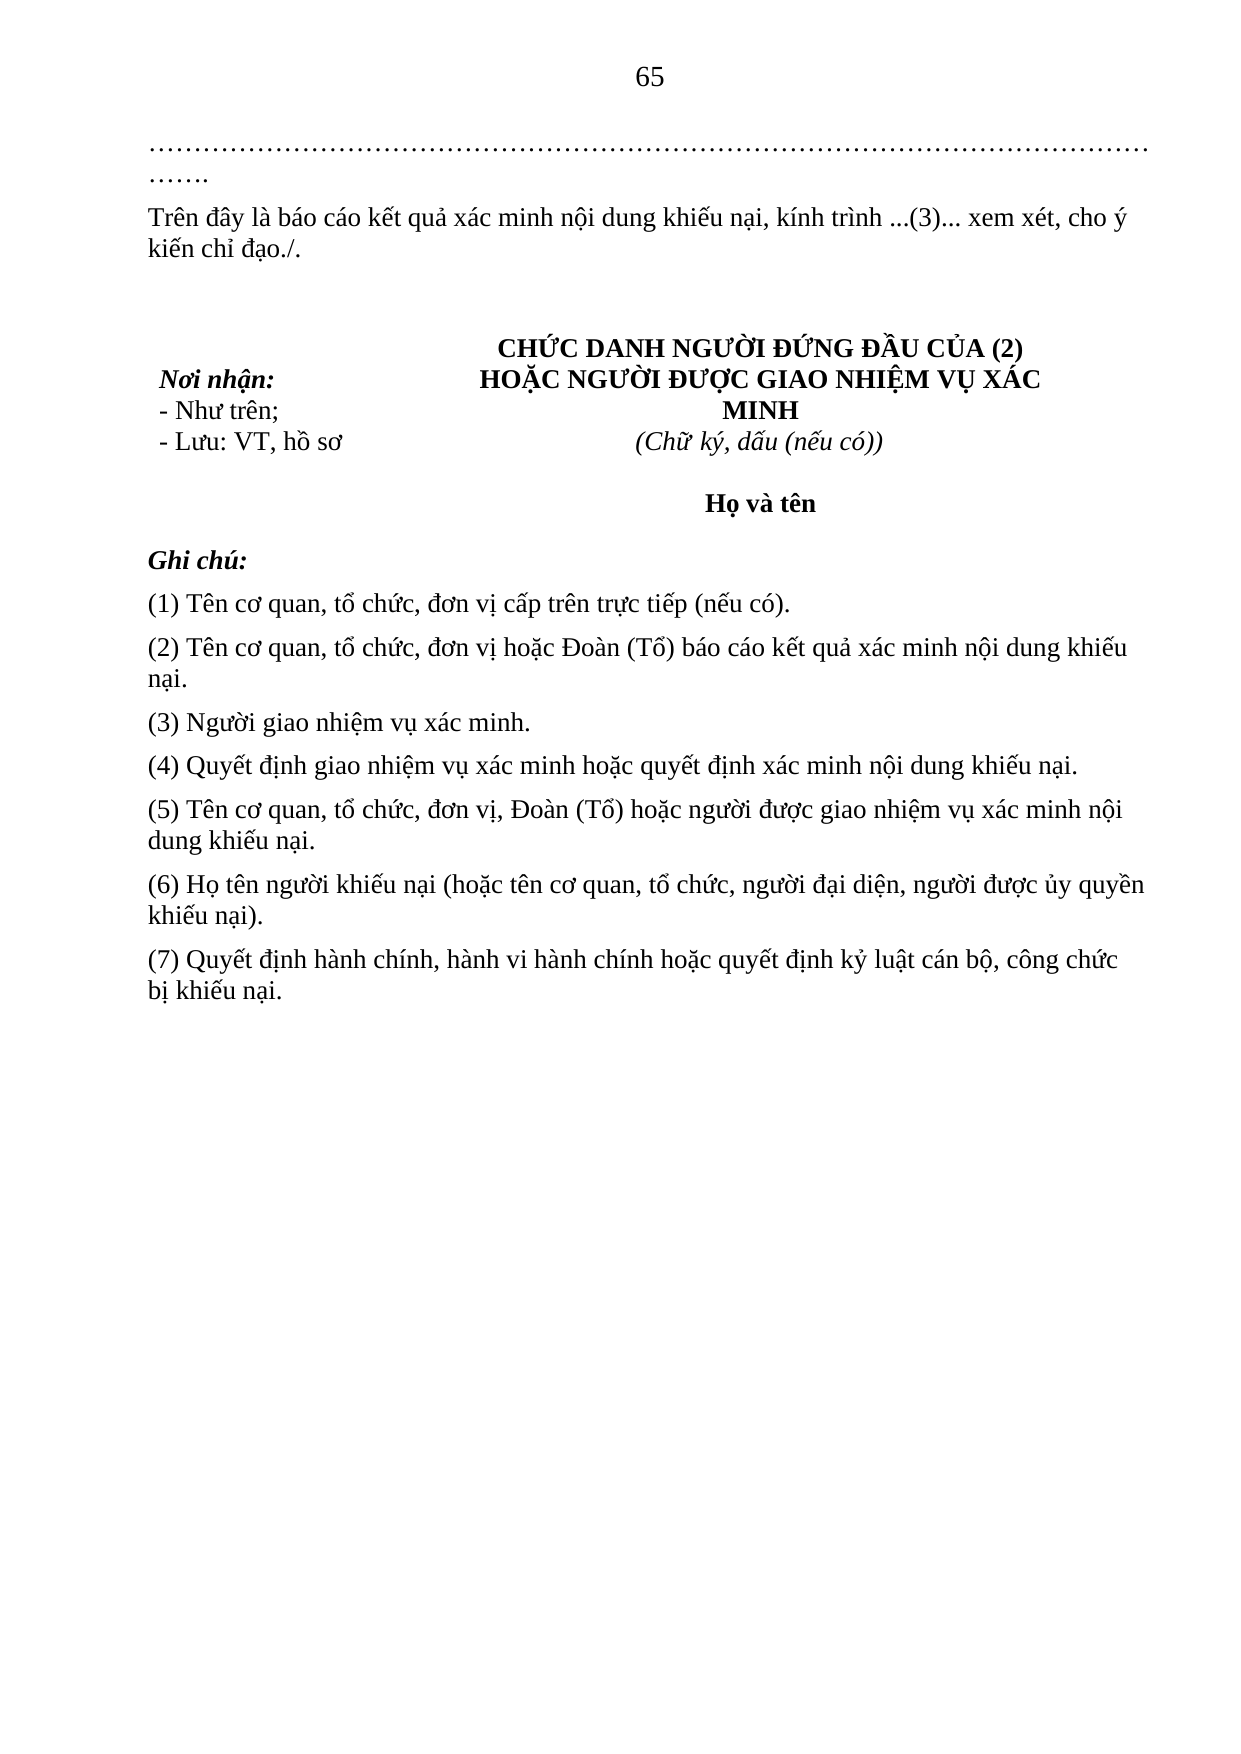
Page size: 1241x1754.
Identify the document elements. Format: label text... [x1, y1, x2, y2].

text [148, 126, 1152, 188]
text Ghi chú: [148, 544, 1152, 575]
text (3) Người giao nhiệm vụ xác minh. [148, 706, 1152, 737]
text Trên đây là báo cáo kết quả xác minh nội dung khiếu nại, kính trình ...(3)... xem xét, cho ý kiến chỉ đạo./. [148, 201, 1152, 263]
text (6) Họ tên người khiếu nại (hoặc tên cơ quan, tổ chức, người đại diện, người được ủy quyền khiếu nại). [148, 868, 1152, 930]
text (5) Tên cơ quan, tổ chức, đơn vị, Đoàn (Tổ) hoặc người được giao nhiệm vụ xác minh nội dung khiếu nại. [148, 793, 1152, 855]
text (7) Quyết định hành chính, hành vi hành chính hoặc quyết định kỷ luật cán bộ, công chức bị khiếu nại. [148, 943, 1152, 1005]
table_header CHỨC DANH NGƯỜI ĐỨNG ĐẦU CỦA (2) HOẶC NGƯỜI ĐƯỢC GIAO NHIỆM VỤ XÁC MINH (Chữ ký, dấu (nếu có)) Họ và tên [451, 319, 1070, 531]
text (1) Tên cơ quan, tổ chức, đơn vị cấp trên trực tiếp (nếu có). [148, 587, 1152, 618]
table_header Nơi nhận: - Như trên; - Lưu: VT, hồ sơ [148, 319, 451, 531]
text (4) Quyết định giao nhiệm vụ xác minh hoặc quyết định xác minh nội dung khiếu nại. [148, 749, 1152, 781]
text (2) Tên cơ quan, tổ chức, đơn vị hoặc Đoàn (Tổ) báo cáo kết quả xác minh nội dung khiếu nại. [148, 631, 1152, 693]
